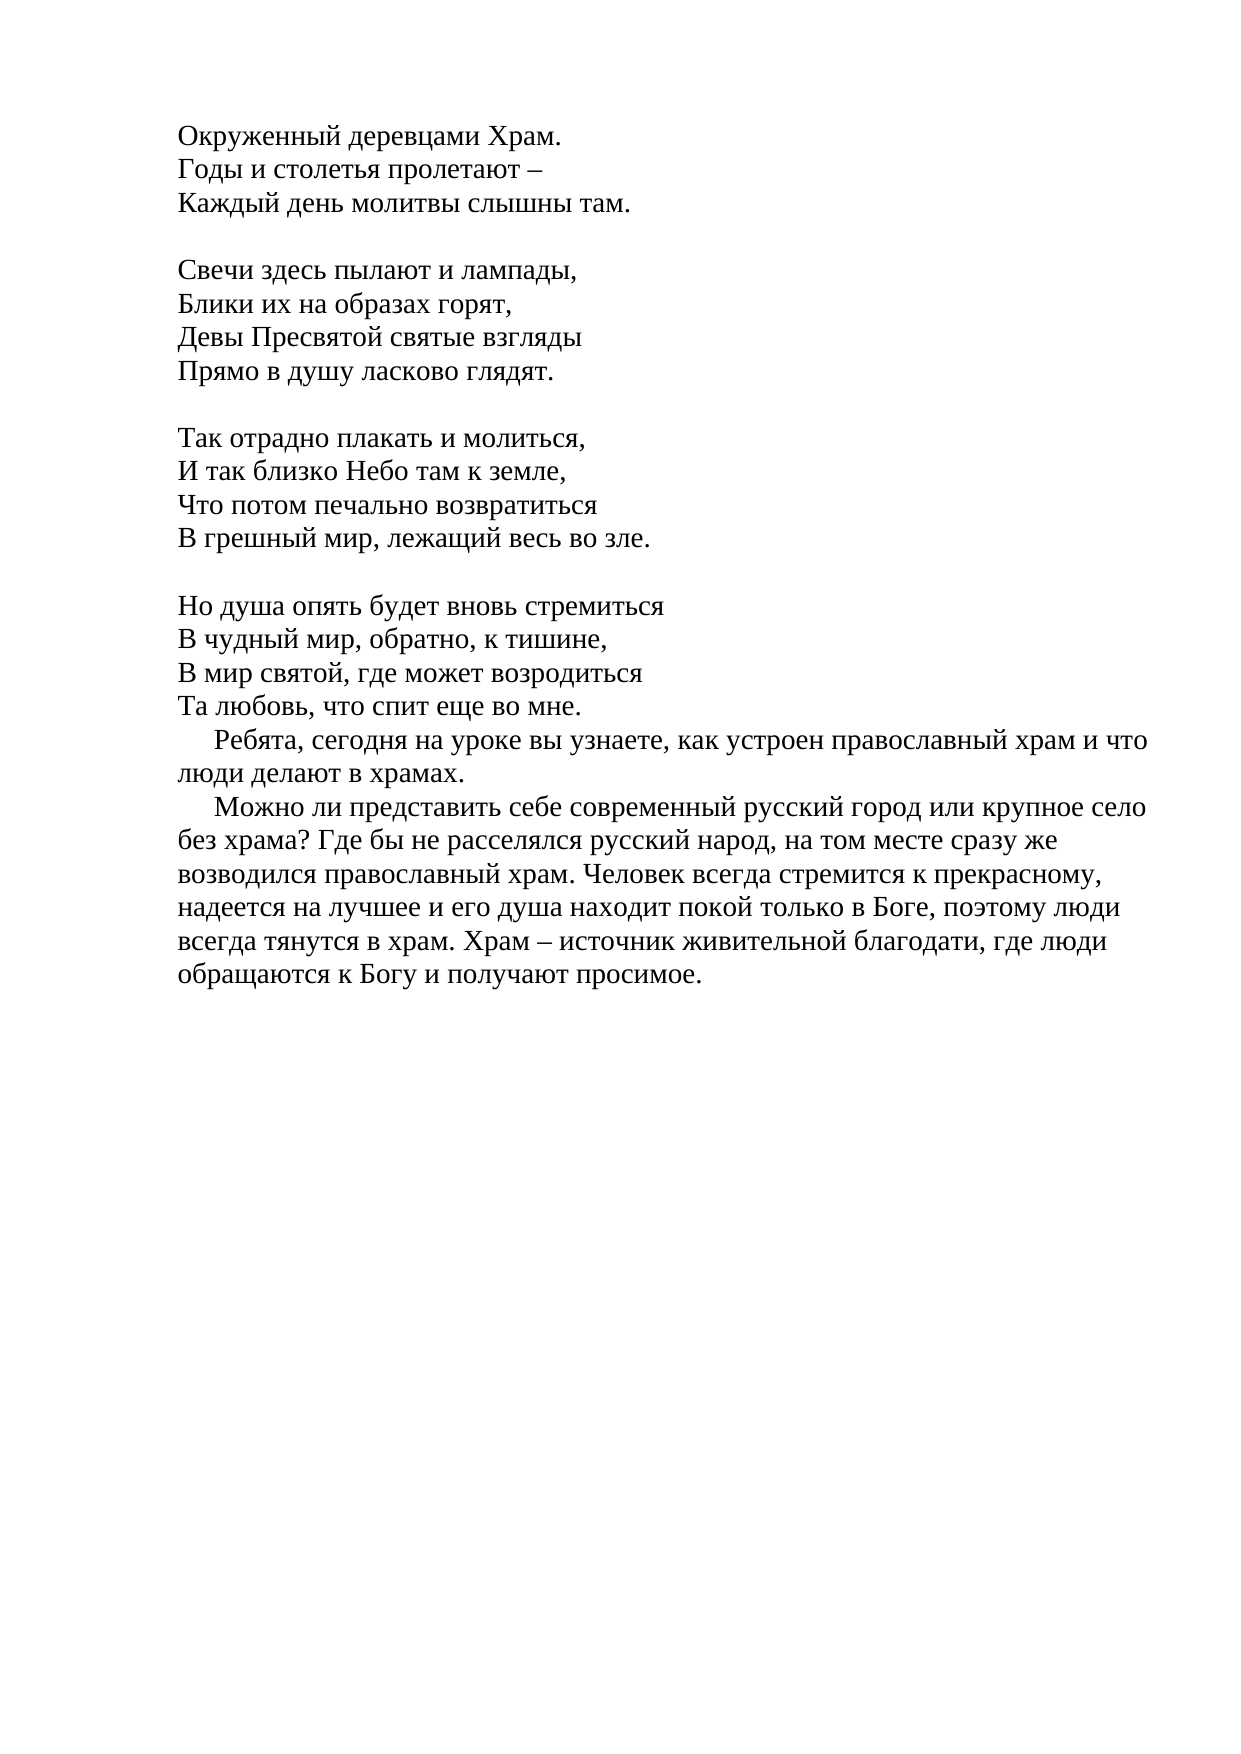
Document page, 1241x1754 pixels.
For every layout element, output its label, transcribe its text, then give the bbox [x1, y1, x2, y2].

text В чудный мир, обратно, к тишине, [177, 621, 1152, 655]
text Каждый день молитвы слышны там. [177, 185, 1152, 219]
text Годы и столетья пролетают – [177, 152, 1152, 185]
text Можно ли представить себе современный русский город или крупное село без храма? Где бы не расселялся русский народ, на том месте сразу же возводился православный храм. Человек всегда стремится к прекрасному, надеется на лучшее и его душа находит покой только в Боге, поэтому люди всегда тянутся в храм. Храм – источник живительной благодати, где люди обращаются к Богу и получают просимое. [177, 789, 1152, 990]
text Свечи здесь пылают и лампады, [177, 252, 1152, 286]
text В грешный мир, лежащий весь во зле. [177, 521, 1152, 554]
text Та любовь, что спит еще во мне. [177, 688, 1152, 722]
text В мир святой, где может возродиться [177, 655, 1152, 688]
text Так отрадно плакать и молиться, [177, 420, 1152, 453]
text Прямо в душу ласково глядят. [177, 353, 1152, 386]
text Но душа опять будет вновь стремиться [177, 588, 1152, 621]
text Ребята, сегодня на уроке вы узнаете, как устроен православный храм и что люди делают в храмах. [177, 722, 1152, 789]
text Что потом печально возвратиться [177, 487, 1152, 521]
text Окруженный деревцами Храм. [177, 118, 1152, 152]
text Девы Пресвятой святые взгляды [177, 319, 1152, 353]
text Блики их на образах горят, [177, 286, 1152, 319]
text И так близко Небо там к земле, [177, 453, 1152, 487]
